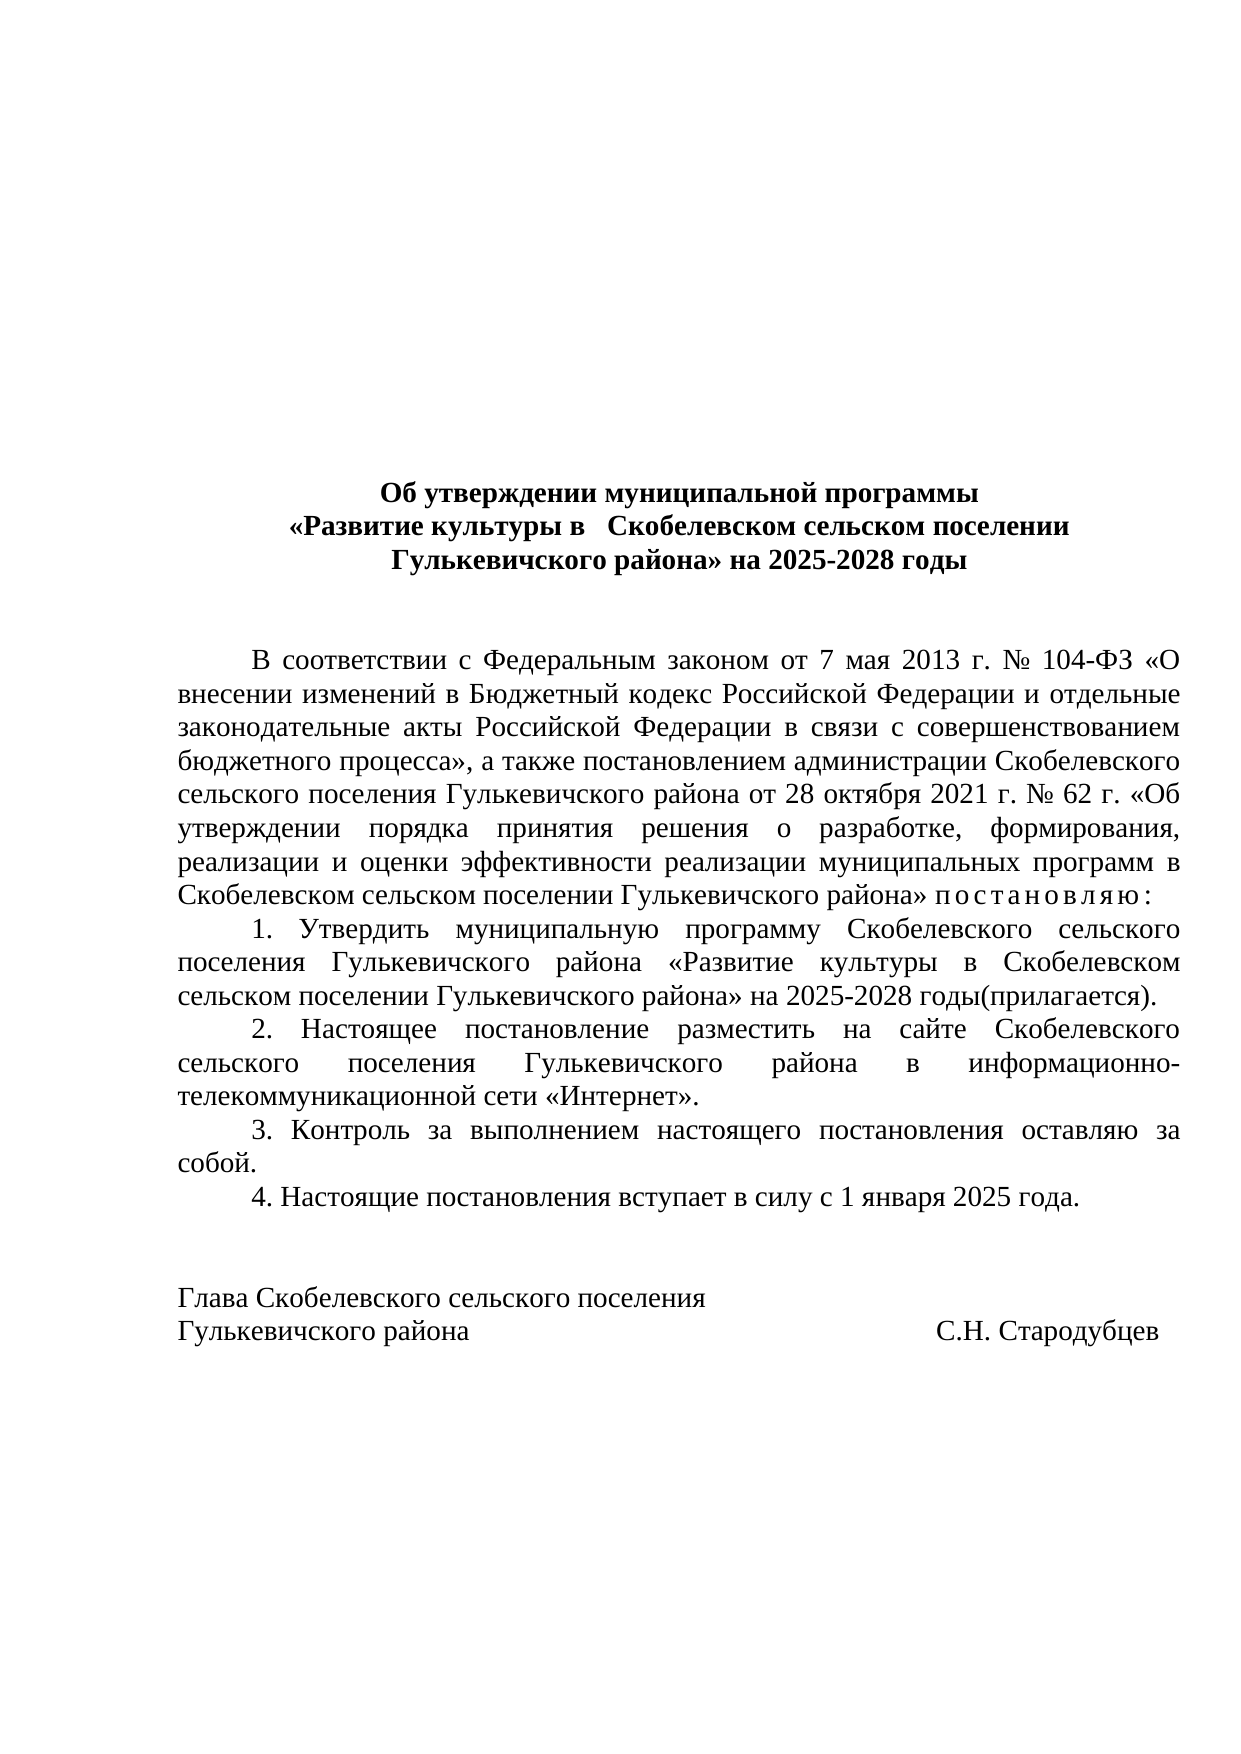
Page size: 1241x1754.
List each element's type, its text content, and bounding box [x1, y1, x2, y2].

text Об утверждении муниципальной программы [177, 475, 1181, 508]
text В соответствии с Федеральным законом от 7 мая 2013 г. № 104-ФЗ «О внесении изменений в Бюджетный кодекс Российской Федерации и отдельные законодательные акты Российской Федерации в связи с совершенствованием бюджетного процесса», а также постановлением администрации Скобелевского сельского поселения Гулькевичского района от 28 октября 2021 г. № 62 г. «Об утверждении порядка принятия решения о разработке, формирования, реализации и оценки эффективности реализации муниципальных программ в Скобелевском сельском поселении Гулькевичского района» постановляю: [177, 642, 1181, 911]
text 2. Настоящее постановление разместить на сайте Скобелевского сельского поселения Гулькевичского района в информационно-телекоммуникационной сети «Интернет». [177, 1011, 1181, 1112]
text Гулькевичского района» на 2025-2028 годы [177, 542, 1181, 575]
text Гулькевичского района С.Н. Стародубцев [177, 1313, 1181, 1347]
text 3. Контроль за выполнением настоящего постановления оставляю за собой. [177, 1112, 1181, 1179]
text 4. Настоящие постановления вступает в силу с 1 января 2025 года. [177, 1179, 1181, 1213]
text 1. Утвердить муниципальную программу Скобелевского сельского поселения Гулькевичского района «Развитие культуры в Скобелевском сельском поселении Гулькевичского района» на 2025-2028 годы(прилагается). [177, 911, 1181, 1011]
text Глава Скобелевского сельского поселения [177, 1280, 1181, 1313]
text «Развитие культуры в Скобелевском сельском поселении [177, 508, 1181, 542]
